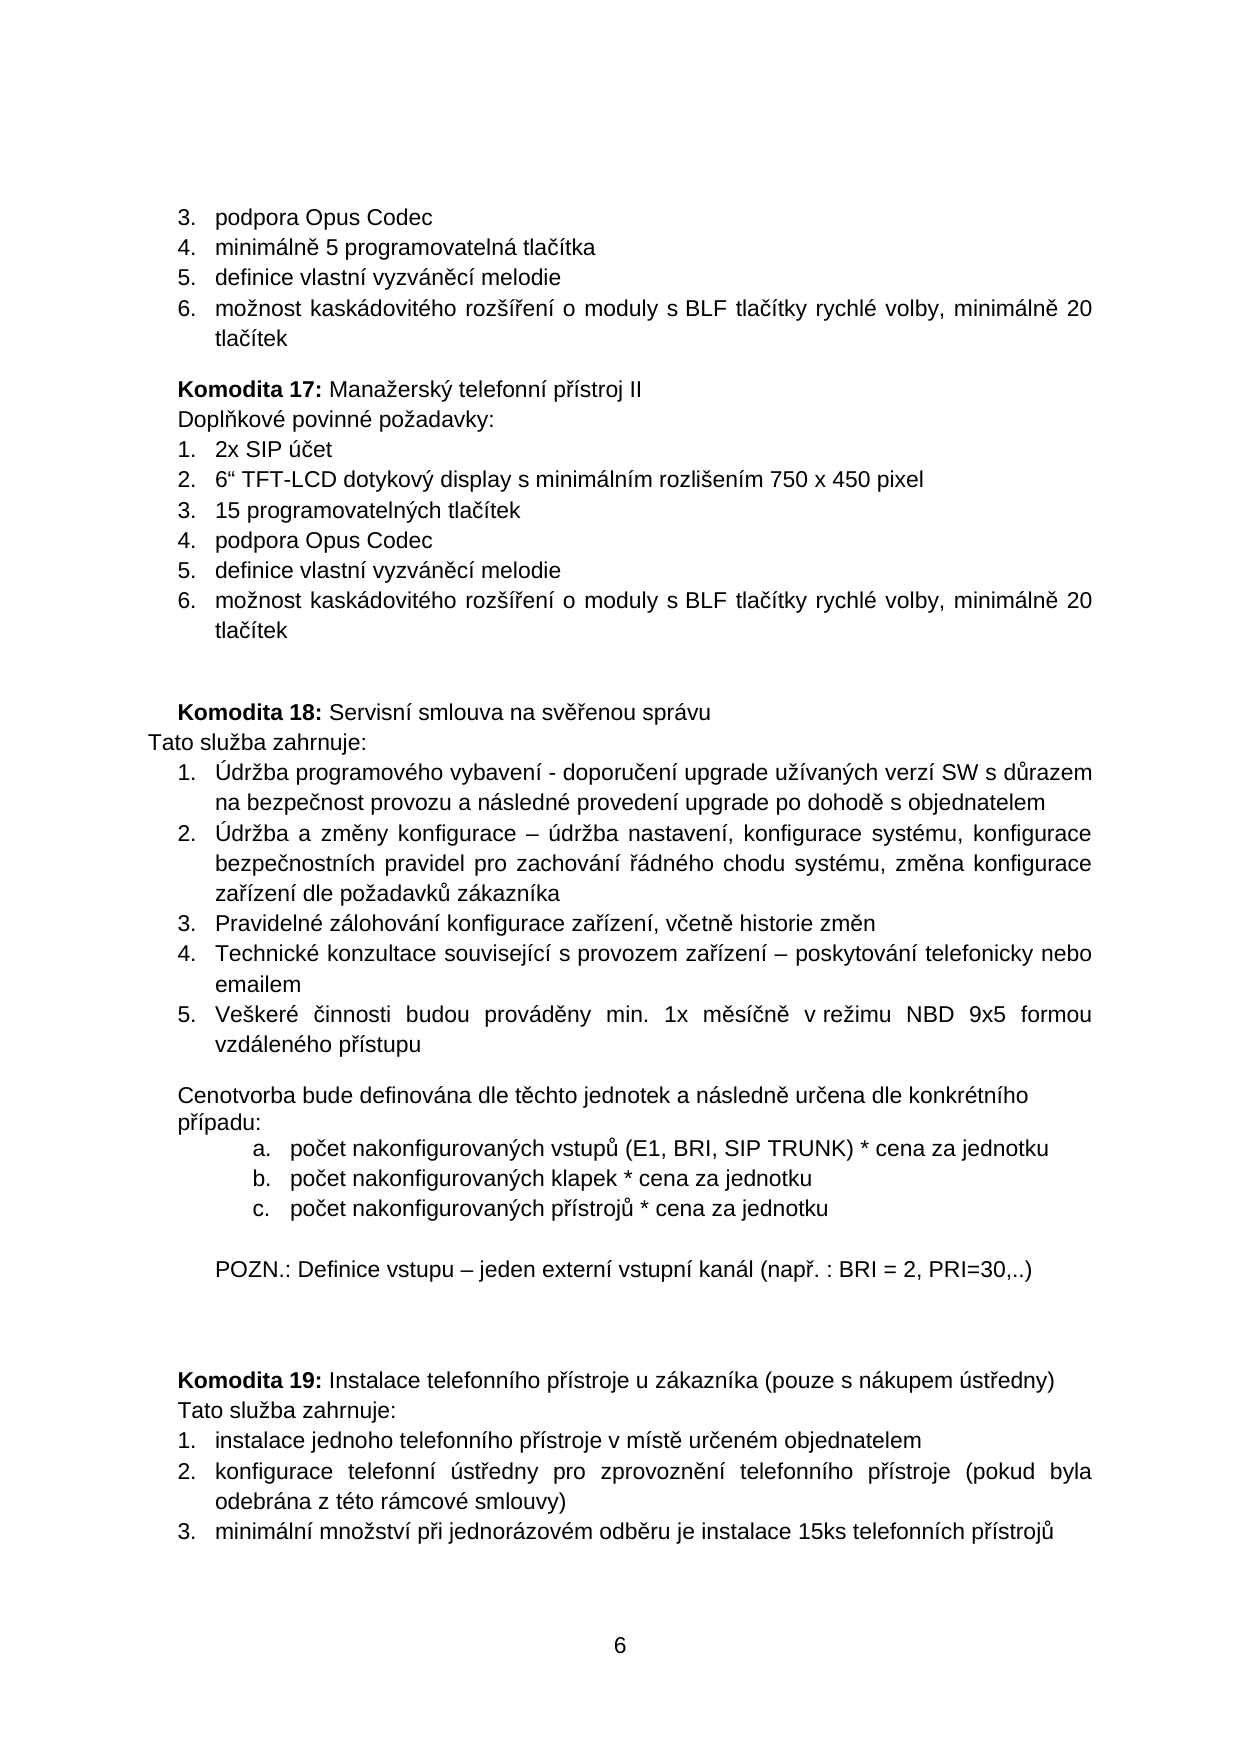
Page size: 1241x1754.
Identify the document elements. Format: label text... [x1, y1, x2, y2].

list možnost kaskádovitého rozšíření o moduly s BLF tlačítky rychlé volby, minimálně 20 tlačítek [177, 587, 1092, 644]
text Tato služba zahrnuje: [177, 1397, 1092, 1424]
list Údržba programového vybavení - doporučení upgrade užívaných verzí SW s důrazem na bezpečnost provozu a následné provedení upgrade po dohodě s objednatelem [177, 759, 1092, 816]
list definice vlastní vyzváněcí melodie [177, 557, 1092, 583]
text Tato služba zahrnuje: [148, 729, 1092, 755]
list podpora Opus Codec [177, 527, 1092, 553]
text Komodita 17: Manažerský telefonní přístroj II [177, 376, 1092, 402]
text Komodita 18: Servisní smlouva na svěřenou správu [177, 699, 1092, 725]
list Technické konzultace související s provozem zařízení – poskytování telefonicky nebo emailem [177, 940, 1092, 997]
list 15 programovatelných tlačítek [177, 497, 1092, 523]
list Pravidelné zálohování konfigurace zařízení, včetně historie změn [177, 910, 1092, 937]
list konfigurace telefonní ústředny pro zprovoznění telefonního přístroje (pokud byla odebrána z této rámcové smlouvy) [177, 1458, 1092, 1514]
list 2x SIP účet [177, 436, 1092, 463]
list Údržba a změny konfigurace – údržba nastavení, konfigurace systému, konfigurace bezpečnostních pravidel pro zachování řádného chodu systému, změna konfigurace zařízení dle požadavků zákazníka [177, 819, 1092, 906]
list instalace jednoho telefonního přístroje v místě určeném objednatelem [177, 1427, 1092, 1454]
text Komodita 19: Instalace telefonního přístroje u zákazníka (pouze s nákupem ústředny) [177, 1367, 1092, 1393]
list počet nakonfigurovaných přístrojů * cena za jednotku [252, 1195, 1092, 1222]
list minimální množství při jednorázovém odběru je instalace 15ks telefonních přístrojů [177, 1518, 1092, 1544]
list minimálně 5 programovatelná tlačítka [177, 234, 1092, 261]
list počet nakonfigurovaných vstupů (E1, BRI, SIP TRUNK) * cena za jednotku [252, 1135, 1092, 1161]
list možnost kaskádovitého rozšíření o moduly s BLF tlačítky rychlé volby, minimálně 20 tlačítek [177, 294, 1092, 351]
list podpora Opus Codec [177, 204, 1092, 230]
list POZN.: Definice vstupu – jeden externí vstupní kanál (např. : BRI = 2, PRI=30,..) [215, 1256, 1092, 1282]
list počet nakonfigurovaných klapek * cena za jednotku [252, 1165, 1092, 1191]
text Doplňkové povinné požadavky: [177, 406, 1092, 432]
list definice vlastní vyzváněcí melodie [177, 264, 1092, 291]
list 6“ TFT-LCD dotykový display s minimálním rozlišením 750 x 450 pixel [177, 466, 1092, 493]
list Veškeré činnosti budou prováděny min. 1x měsíčně v režimu NBD 9x5 formou vzdáleného přístupu [177, 1001, 1092, 1057]
text Cenotvorba bude definována dle těchto jednotek a následně určena dle konkrétního případu: [177, 1082, 1092, 1135]
